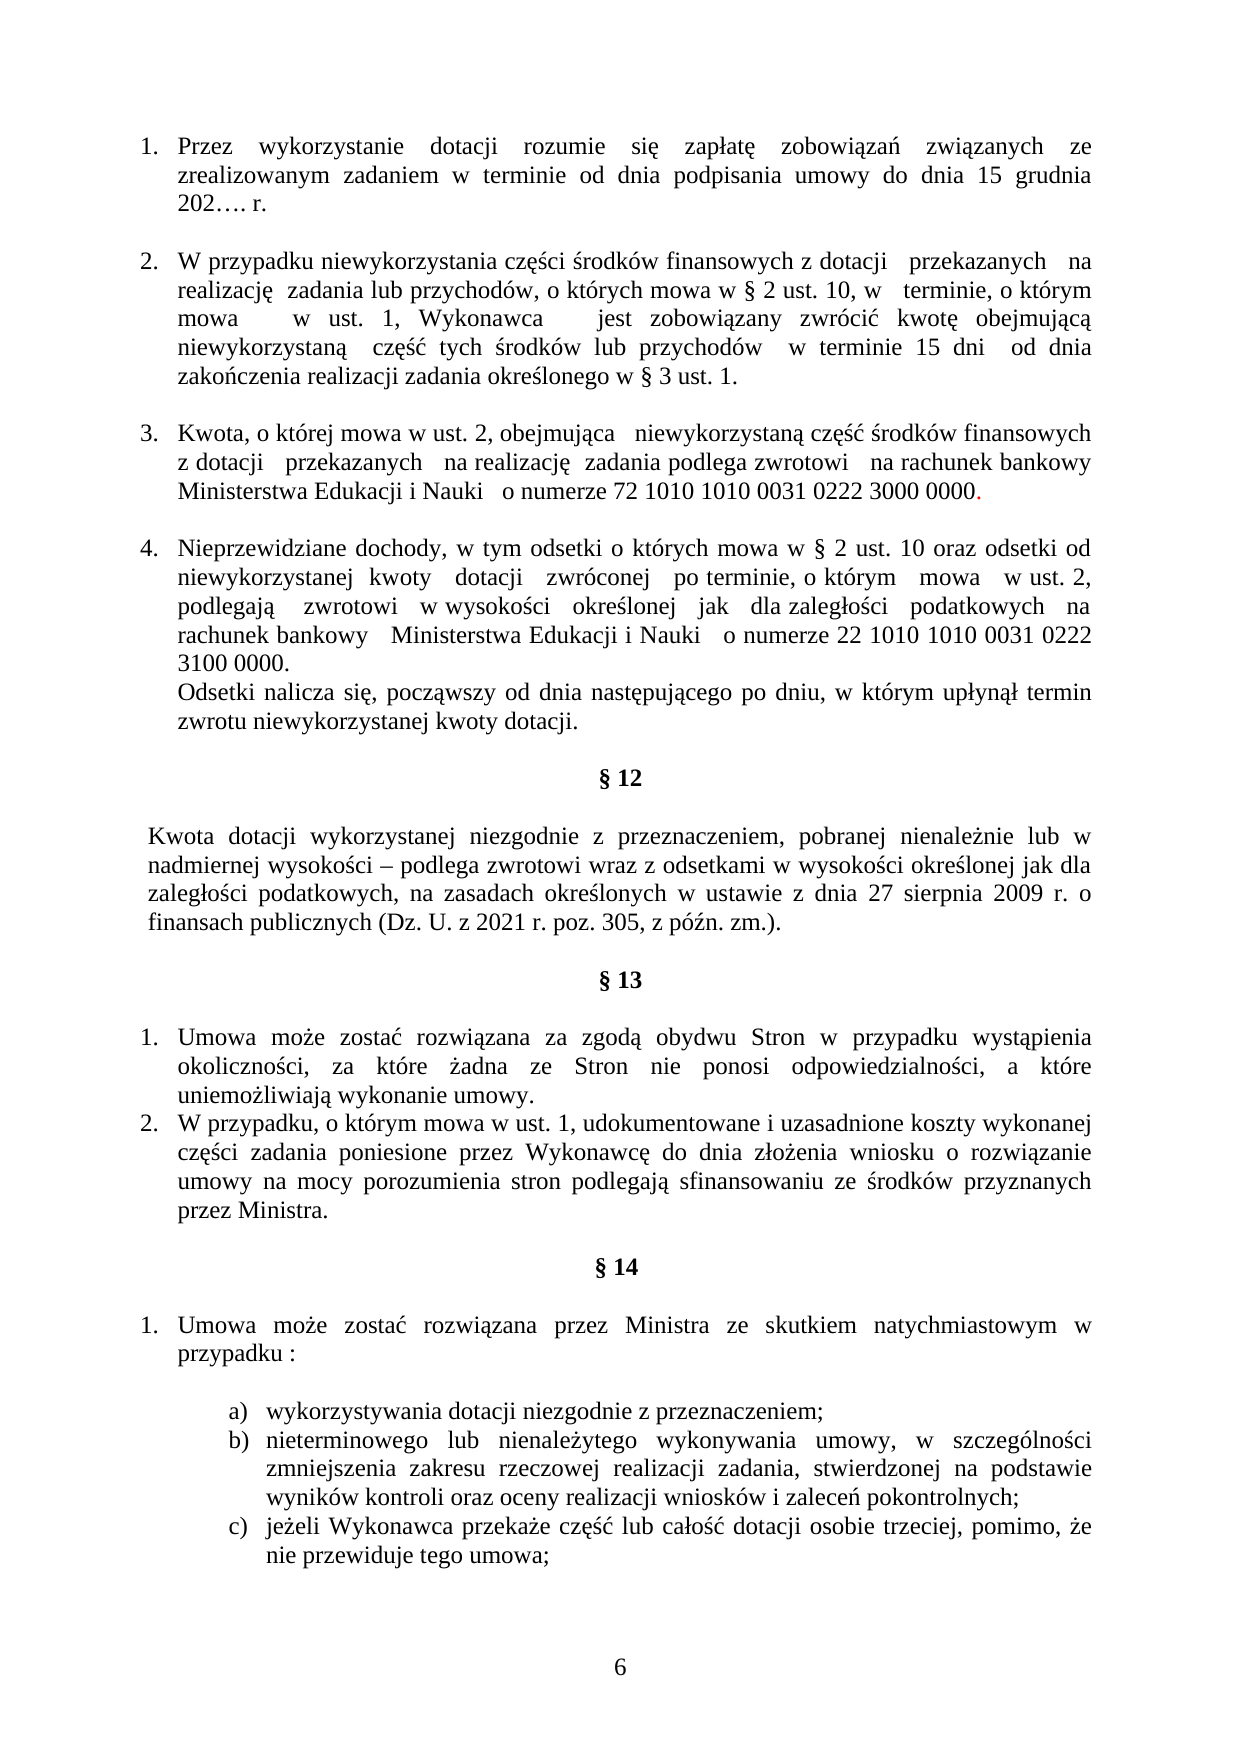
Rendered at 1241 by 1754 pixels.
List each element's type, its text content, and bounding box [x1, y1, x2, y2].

list wykorzystywania dotacji niezgodnie z przeznaczeniem; [228, 1396, 1093, 1425]
list W przypadku niewykorzystania części środków finansowych z dotacji przekazanych na realizację zadania lub przychodów, o których mowa w § 2 ust. 10, w terminie, o którym mowa w ust. 1, Wykonawca jest zobowiązany zwrócić kwotę obejmującą niewykorzystaną część tych środków lub przychodów w terminie 15 dni od dnia zakończenia realizacji zadania określonego w § 3 ust. 1. [140, 246, 1093, 390]
list nieterminowego lub nienależytego wykonywania umowy, w szczególności zmniejszenia zakresu rzeczowej realizacji zadania, stwierdzonej na podstawie wyników kontroli oraz oceny realizacji wniosków i zaleceń pokontrolnych; [228, 1425, 1093, 1511]
list Kwota, o której mowa w ust. 2, obejmująca niewykorzystaną część środków finansowych z dotacji przekazanych na realizację zadania podlega zwrotowi na rachunek bankowy Ministerstwa Edukacji i Nauki o numerze 72 1010 1010 0031 0222 3000 0000. [140, 418, 1093, 505]
list Umowa może zostać rozwiązana przez Ministra ze skutkiem natychmiastowym w przypadku : [140, 1310, 1093, 1367]
text § 13 [148, 965, 1093, 993]
text § 12 [148, 763, 1093, 792]
list jeżeli Wykonawca przekaże część lub całość dotacji osobie trzeciej, pomimo, że nie przewiduje tego umowa; [228, 1511, 1093, 1568]
text Odsetki nalicza się, począwszy od dnia następującego po dniu, w którym upłynął termin zwrotu niewykorzystanej kwoty dotacji. [177, 677, 1093, 735]
list Umowa może zostać rozwiązana za zgodą obydwu Stron w przypadku wystąpienia okoliczności, za które żadna ze Stron nie ponosi odpowiedzialności, a które uniemożliwiają wykonanie umowy. [140, 1022, 1093, 1108]
list Nieprzewidziane dochody, w tym odsetki o których mowa w § 2 ust. 10 oraz odsetki od niewykorzystanej kwoty dotacji zwróconej po terminie, o którym mowa w ust. 2, podlegają zwrotowi w wysokości określonej jak dla zaległości podatkowych na rachunek bankowy Ministerstwa Edukacji i Nauki o numerze 22 1010 1010 0031 0222 3100 0000. [140, 533, 1093, 677]
text Kwota dotacji wykorzystanej niezgodnie z przeznaczeniem, pobranej nienależnie lub w nadmiernej wysokości – podlega zwrotowi wraz z odsetkami w wysokości określonej jak dla zaległości podatkowych, na zasadach określonych w ustawie z dnia 27 sierpnia 2009 r. o finansach publicznych (Dz. U. z 2021 r. poz. 305, z późn. zm.). [148, 821, 1093, 936]
text § 14 [140, 1252, 1093, 1281]
list W przypadku, o którym mowa w ust. 1, udokumentowane i uzasadnione koszty wykonanej części zadania poniesione przez Wykonawcę do dnia złożenia wniosku o rozwiązanie umowy na mocy porozumienia stron podlegają sfinansowaniu ze środków przyznanych przez Ministra. [140, 1108, 1093, 1223]
list Przez wykorzystanie dotacji rozumie się zapłatę zobowiązań związanych ze zrealizowanym zadaniem w terminie od dnia podpisania umowy do dnia 15 grudnia 202…. r. [140, 131, 1093, 217]
